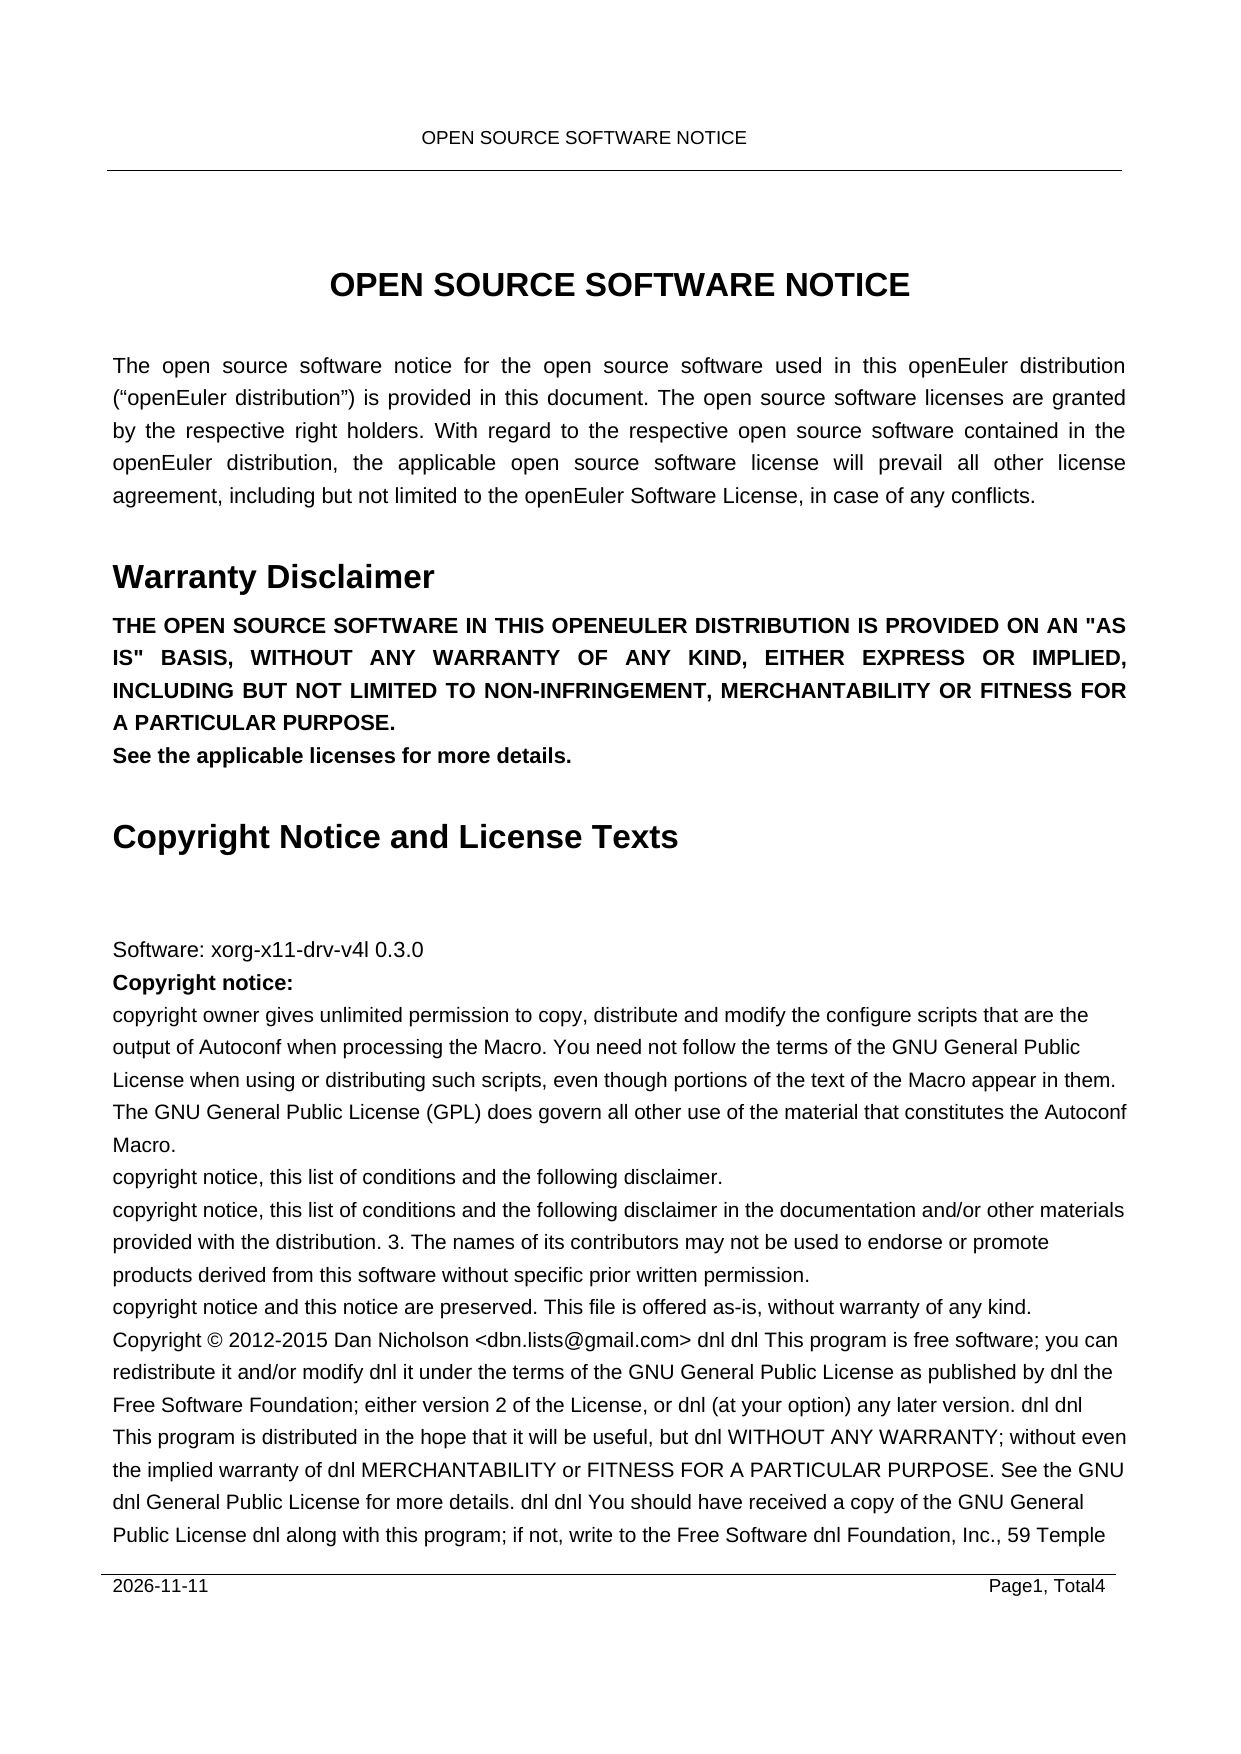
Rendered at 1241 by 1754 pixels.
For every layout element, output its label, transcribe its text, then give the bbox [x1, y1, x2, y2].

text copyright notice and this notice are preserved. This file is offered as-is, without warranty of any kind. [112, 1291, 1128, 1323]
text Copyright Notice and License Texts [112, 804, 1128, 869]
text OPEN SOURCE SOFTWARE NOTICE [112, 251, 1128, 316]
text Warranty Disclaimer [112, 544, 1128, 609]
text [112, 1323, 1128, 1551]
text copyright owner gives unlimited permission to copy, distribute and modify the configure scripts that are the output of Autoconf when processing the Macro. You need not follow the terms of the GNU General Public License when using or distributing such scripts, even though portions of the text of the Macro appear in them. The GNU General Public License (GPL) does govern all other use of the material that constitutes the Autoconf Macro. [112, 998, 1128, 1161]
text Software: xorg-x11-drv-v4l 0.3.0 [112, 933, 1128, 966]
text Copyright notice: [112, 966, 1128, 998]
text copyright notice, this list of conditions and the following disclaimer in the documentation and/or other materials provided with the distribution. 3. The names of its contributors may not be used to endorse or promote products derived from this software without specific prior written permission. [112, 1193, 1128, 1291]
text copyright notice, this list of conditions and the following disclaimer. [112, 1161, 1128, 1193]
text The open source software notice for the open source software used in this openEuler distribution (“openEuler distribution”) is provided in this document. The open source software licenses are granted by the respective right holders. With regard to the respective open source software contained in the openEuler distribution, the applicable open source software license will prevail all other license agreement, including but not limited to the openEuler Software License, in case of any conflicts. [112, 349, 1128, 511]
text THE OPEN SOURCE SOFTWARE IN THIS OPENEULER DISTRIBUTION IS PROVIDED ON AN "AS IS" BASIS, WITHOUT ANY WARRANTY OF ANY KIND, EITHER EXPRESS OR IMPLIED, INCLUDING BUT NOT LIMITED TO NON-INFRINGEMENT, MERCHANTABILITY OR FITNESS FOR A PARTICULAR PURPOSE. See the applicable licenses for more details. [112, 609, 1128, 771]
